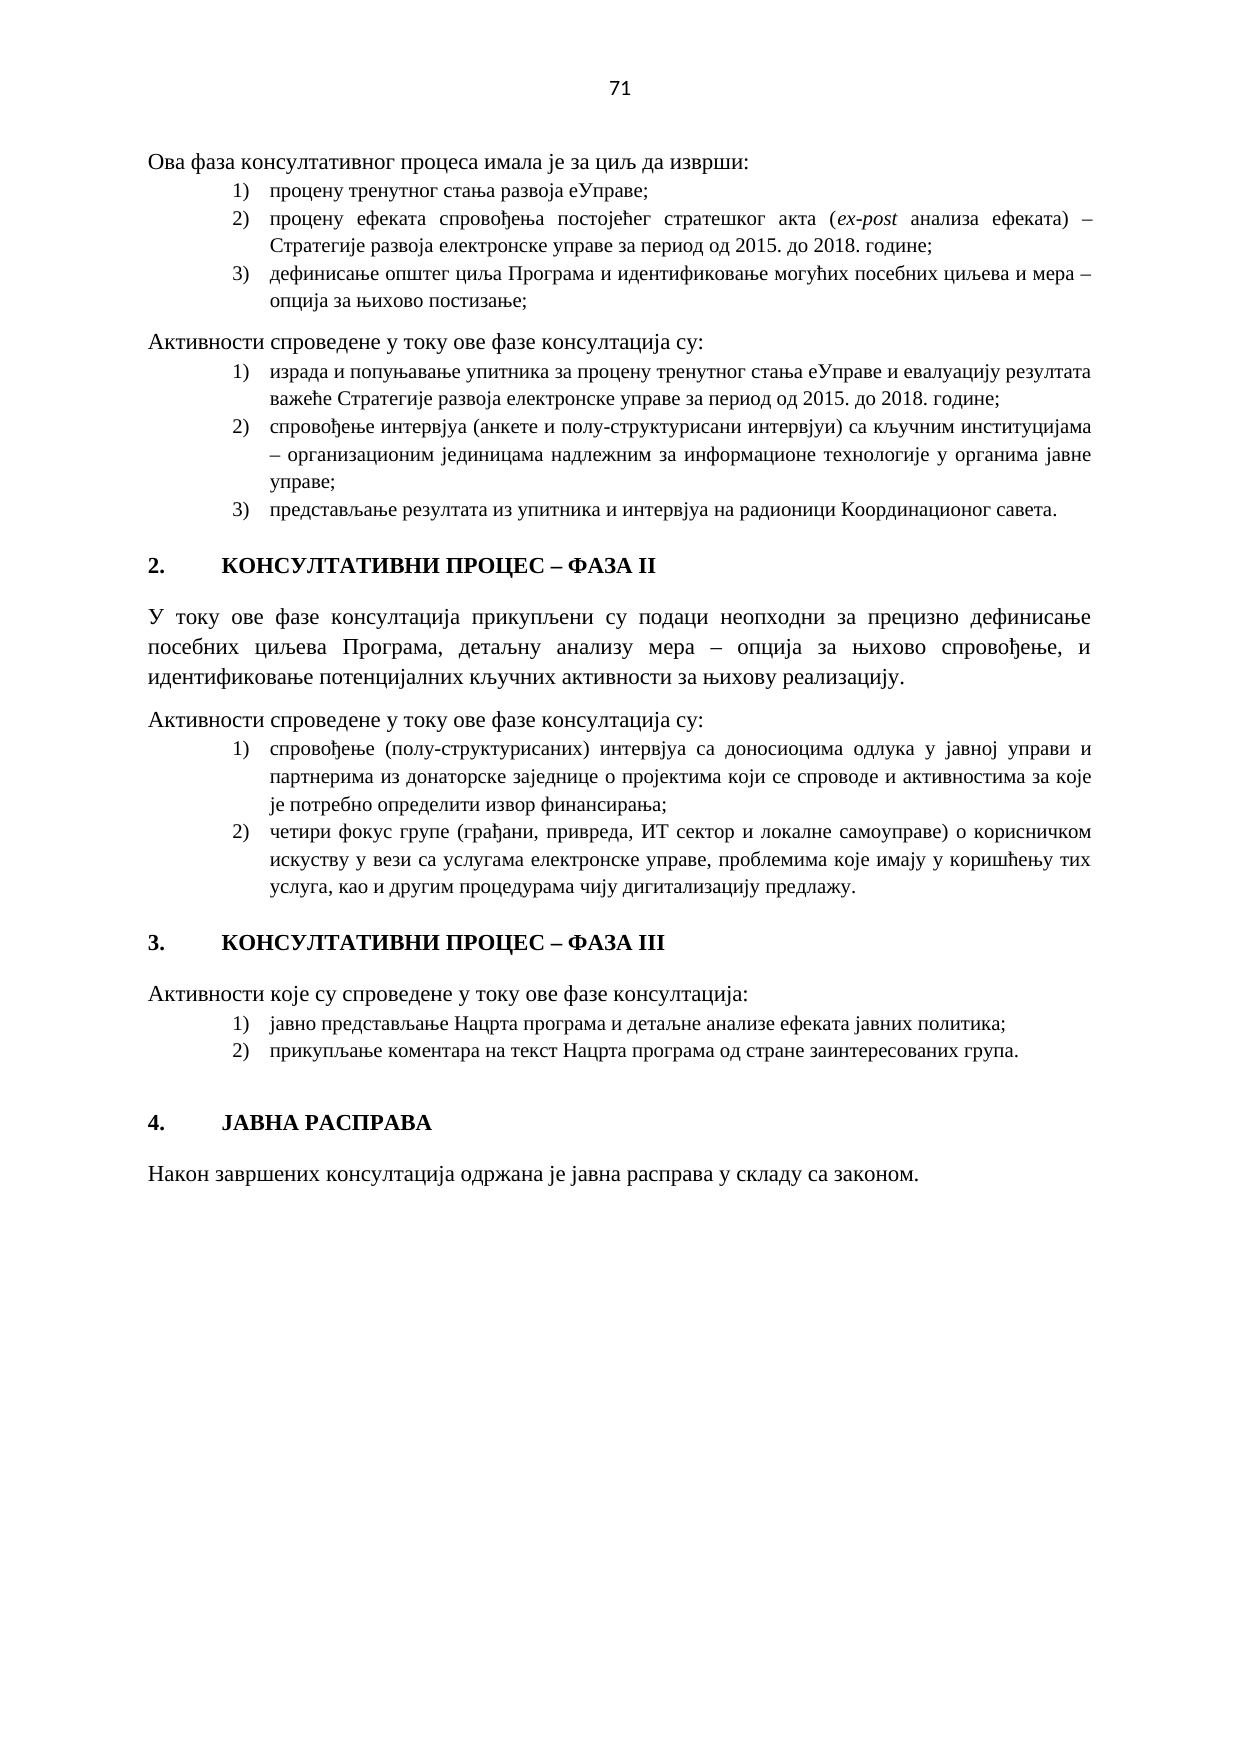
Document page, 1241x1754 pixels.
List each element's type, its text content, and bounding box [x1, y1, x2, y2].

text 4. ЈАВНА РАСПРАВА [148, 1109, 1092, 1135]
text 3. КОНСУЛТАТИВНИ ПРОЦЕС – ФАЗА III [148, 929, 1092, 956]
list процену тренутног стања развоја еУправе; [232, 178, 1092, 202]
text Након завршених консултација одржана је јавна расправа у складу са законом. [148, 1160, 1092, 1186]
list прикупљање коментара на текст Нацрта програма од стране заинтересованих група. [232, 1038, 1092, 1062]
list процену ефеката спровођења постојећег стратешког акта (ex-post анализа ефеката) – Стратегије развоја електронске управе за период од 2015. до 2018. године; [232, 206, 1092, 257]
list четири фокус групе (грађани, привреда, ИТ сектор и локалне самоуправе) о корисничком искуству у вези са услугама електронске управе, проблемима које имају у коришћењу тих услуга, као и другим процедурама чију дигитализацију предлажу. [232, 819, 1092, 898]
text У току ове фазе консултација прикупљени су подаци неопходни за прецизно дефинисање посебних циљева Програма, детаљну анализу мера – опција за њихово спровођење, и идентификовање потенцијалних кључних активности за њихову реализацију. [148, 603, 1092, 690]
list спровођење интервјуа (анкете и полу-структурисани интервјуи) са кључним институцијама – организационим јединицама надлежним за информационе технологије у органима јавне управе; [232, 414, 1092, 493]
text Активности спроведене у току ове фазе консултација су: [148, 706, 1092, 732]
list дефинисање општег циља Програма и идентификовање могућих посебних циљева и мера – опција за њихово постизање; [232, 261, 1092, 312]
list израда и попуњавање упитника за процену тренутног стања еУправе и евалуацију резултата важеће Стратегије развоја електронске управе за период од 2015. до 2018. године; [232, 359, 1092, 410]
text Активности спроведене у току ове фазе консултација су: [148, 328, 1092, 355]
list представљање резултата из упитника и интервјуа на радионици Координационог савета. [232, 497, 1092, 521]
list јавно представљање Нацрта програма и детаљне анализе ефеката јавних политика; [232, 1011, 1092, 1035]
list спровођење (полу-структурисаних) интервјуа са доносиоцима одлука у јавној управи и партнерима из донаторске заједнице о пројектима који се спроводе и активностима за које је потребно определити извор финансирања; [232, 736, 1092, 816]
text Активности које су спроведене у току ове фазе консултација: [148, 981, 1092, 1007]
text Ова фаза консултативног процеса имала је за циљ да изврши: [148, 148, 1092, 174]
text 2. КОНСУЛТАТИВНИ ПРОЦЕС – ФАЗА II [148, 552, 1092, 578]
